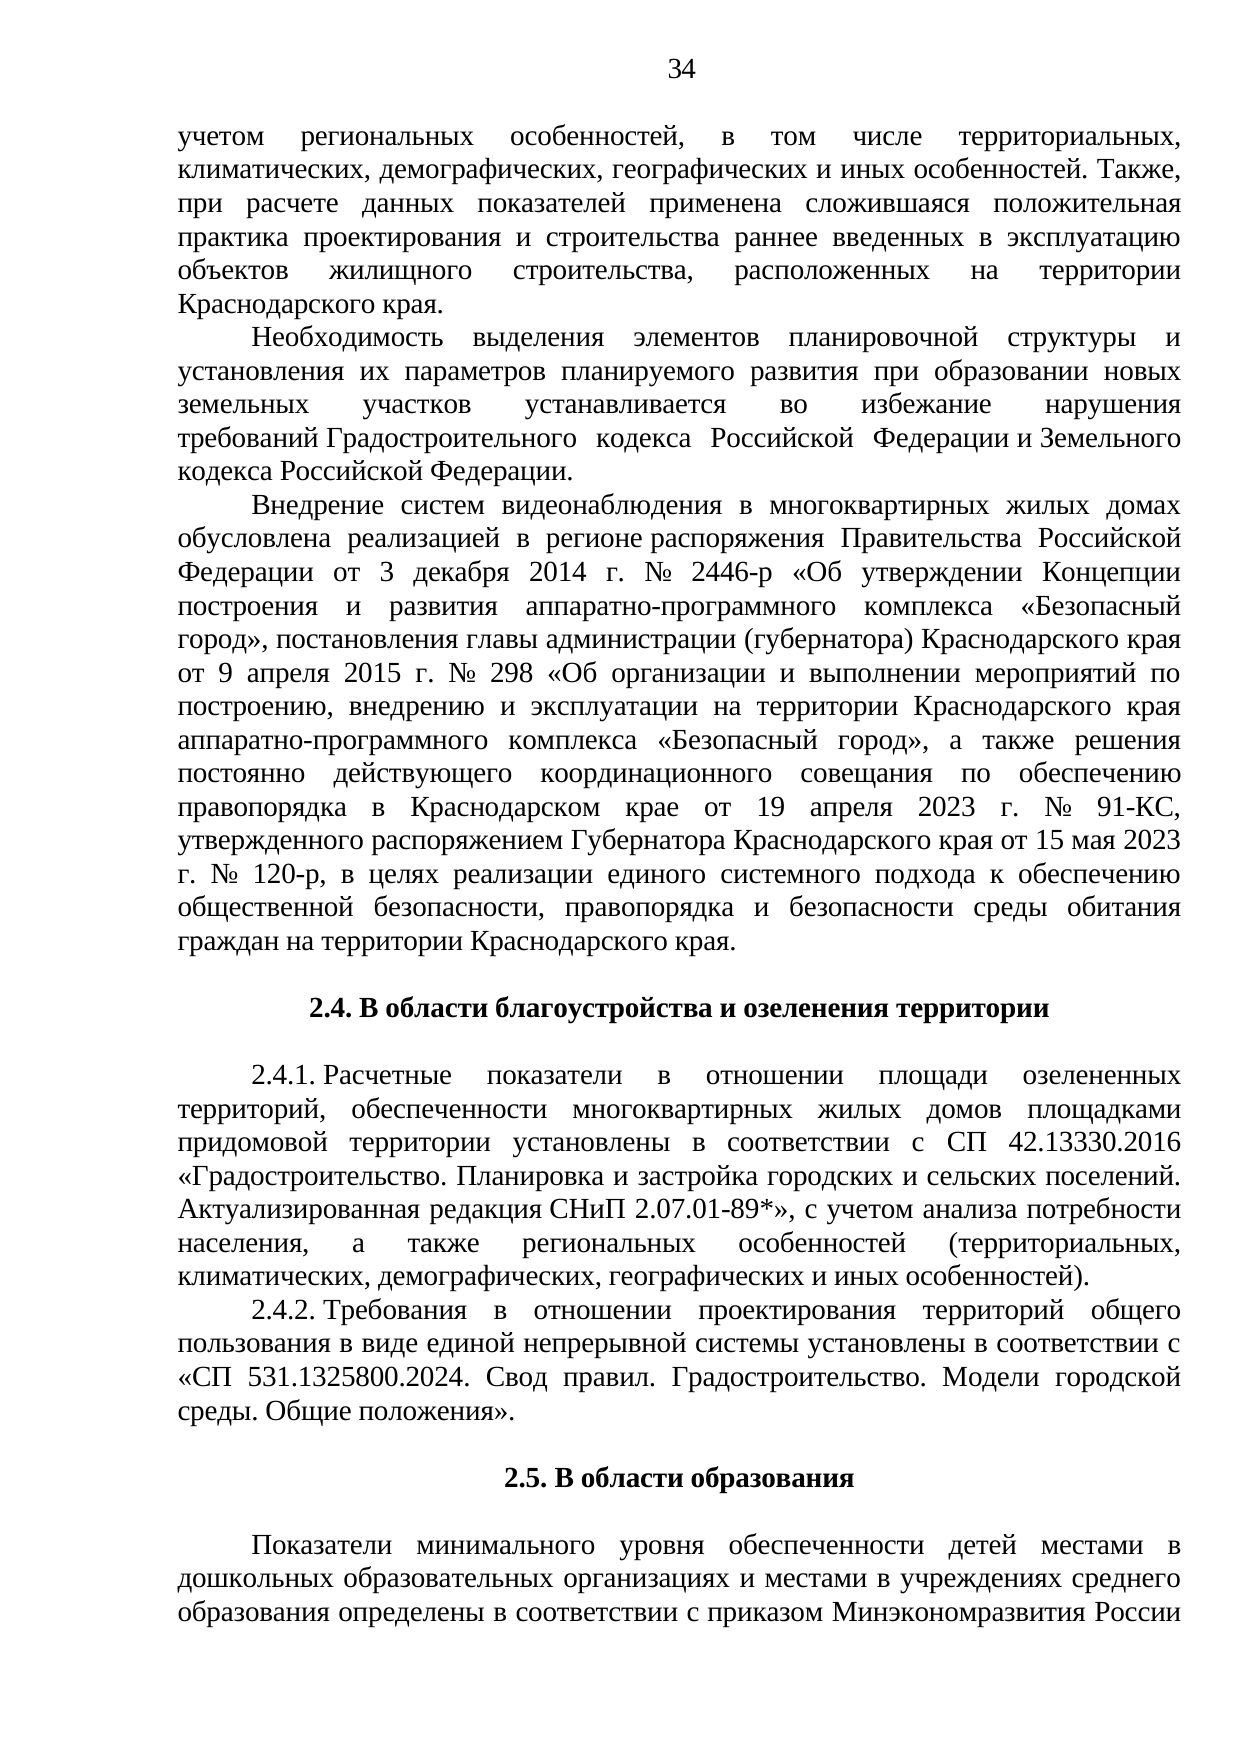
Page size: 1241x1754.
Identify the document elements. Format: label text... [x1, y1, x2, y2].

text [177, 1527, 1181, 1627]
text Необходимость выделения элементов планировочной структуры и установления их параметров планируемого развития при образовании новых земельных участков устанавливается во избежание нарушения требований Градостроительного кодекса Российской Федерации и Земельного кодекса Российской Федерации. [177, 319, 1181, 487]
text 2.4.1. Расчетные показатели в отношении площади озелененных территорий, обеспеченности многоквартирных жилых домов площадками придомовой территории установлены в соответствии с СП 42.13330.2016 «Градостроительство. Планировка и застройка городских и сельских поселений. Актуализированная редакция СНиП 2.07.01-89*», с учетом анализа потребности населения, а также региональных особенностей (территориальных, климатических, демографических, географических и иных особенностей). [177, 1057, 1181, 1292]
text 2.4. В области благоустройства и озеленения территории [177, 990, 1181, 1024]
text 2.5. В области образования [177, 1460, 1181, 1493]
text 2.4.2. Требования в отношении проектирования территорий общего пользования в виде единой непрерывной системы установлены в соответствии с «СП 531.1325800.2024. Свод правил. Градостроительство. Модели городской среды. Общие положения». [177, 1292, 1181, 1426]
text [177, 118, 1181, 319]
text Внедрение систем видеонаблюдения в многоквартирных жилых домах обусловлена реализацией в регионе распоряжения Правительства Российской Федерации от 3 декабря 2014 г. № 2446-р «Об утверждении Концепции построения и развития аппаратно-программного комплекса «Безопасный город», постановления главы администрации (губернатора) Краснодарского края от 9 апреля 2015 г. № 298 «Об организации и выполнении мероприятий по построению, внедрению и эксплуатации на территории Краснодарского края аппаратно-программного комплекса «Безопасный город», а также решения постоянно действующего координационного совещания по обеспечению правопорядка в Краснодарском крае от 19 апреля 2023 г. № 91-КС, утвержденного распоряжением Губернатора Краснодарского края от 15 мая 2023 г. № 120-р, в целях реализации единого системного подхода к обеспечению общественной безопасности, правопорядка и безопасности среды обитания граждан на территории Краснодарского края. [177, 487, 1181, 957]
